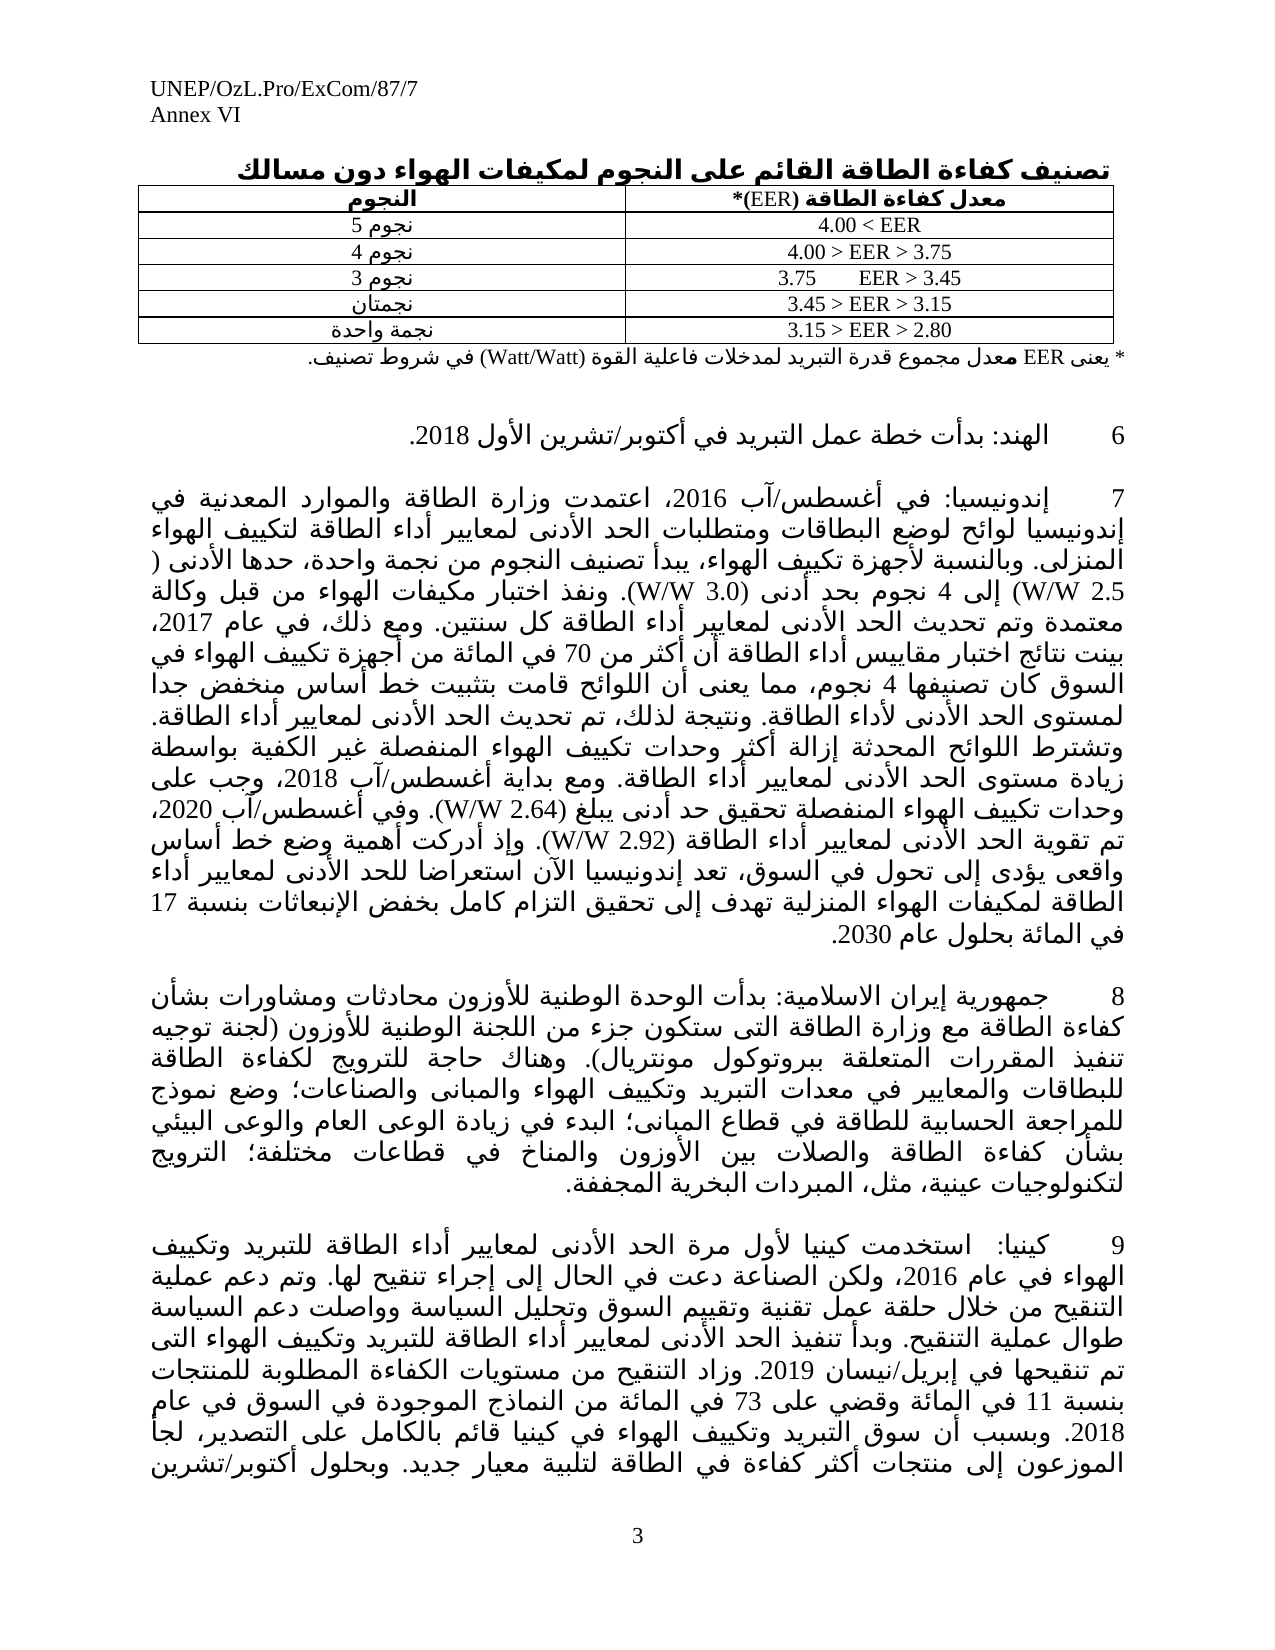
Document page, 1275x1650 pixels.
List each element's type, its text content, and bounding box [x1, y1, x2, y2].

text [150, 1229, 1125, 1478]
text 8 جمهورية إيران الاسلامية: بدأت الوحدة الوطنية للأوزون محادثات ومشاورات بشأن كفاءة الطاقة مع وزارة الطاقة التى ستكون جزء من اللجنة الوطنية للأوزون (لجنة توجيه تنفيذ المقررات المتعلقة ببروتوكول مونتريال). وهناك حاجة للترويج لكفاءة الطاقة للبطاقات والمعايير في معدات التبريد وتكييف الهواء والمبانى والصناعات؛ وضع نموذج للمراجعة الحسابية للطاقة في قطاع المبانى؛ البدء في زيادة الوعى العام والوعى البيئي بشأن كفاءة الطاقة والصلات بين الأوزون والمناخ في قطاعات مختلفة؛ الترويج لتكنولوجيات عينية، مثل، المبردات البخرية المجففة. [150, 980, 1125, 1198]
text 6 الهند: بدأت خطة عمل التبريد في أكتوبر/تشرين الأول 2018. [150, 419, 1125, 451]
text 7 إندونيسيا: في أغسطس/آب 2016، اعتمدت وزارة الطاقة والموارد المعدنية في إندونيسيا لوائح لوضع البطاقات ومتطلبات الحد الأدنى لمعايير أداء الطاقة لتكييف الهواء المنزلى. وبالنسبة لأجهزة تكييف الهواء، يبدأ تصنيف النجوم من نجمة واحدة، حدها الأدنى (2.5 W/W) إلى 4 نجوم بحد أدنى (3.0 W/W). ونفذ اختبار مكيفات الهواء من قبل وكالة معتمدة وتم تحديث الحد الأدنى لمعايير أداء الطاقة كل سنتين. ومع ذلك، في عام 2017، بينت نتائج اختبار مقاييس أداء الطاقة أن أكثر من 70 في المائة من أجهزة تكييف الهواء في السوق كان تصنيفها 4 نجوم، مما يعنى أن اللوائح قامت بتثبيت خط أساس منخفض جدا لمستوى الحد الأدنى لأداء الطاقة. ونتيجة لذلك، تم تحديث الحد الأدنى لمعايير أداء الطاقة. وتشترط اللوائح المحدثة إزالة أكثر وحدات تكييف الهواء المنفصلة غير الكفية بواسطة زيادة مستوى الحد الأدنى لمعايير أداء الطاقة. ومع بداية أغسطس/آب 2018، وجب على وحدات تكييف الهواء المنفصلة تحقيق حد أدنى يبلغ (2.64 W/W). وفي أغسطس/آب 2020، تم تقوية الحد الأدنى لمعايير أداء الطاقة (2.92 W/W). وإذ أدركت أهمية وضع خط أساس واقعى يؤدى إلى تحول في السوق، تعد إندونيسيا الآن استعراضا للحد الأدنى لمعايير أداء الطاقة لمكيفات الهواء المنزلية تهدف إلى تحقيق التزام كامل بخفض الإنبعاثات بنسبة 17 في المائة بحلول عام 2030. [150, 482, 1125, 949]
table_header معدل كفاءة الطاقة (EER)* [626, 186, 1113, 211]
table_cell 3.45 > EER > 3.15 [626, 291, 1113, 316]
table_cell 4.00 < EER [626, 213, 1113, 238]
table_cell 3 نجوم [139, 265, 625, 290]
table_cell 5 نجوم [139, 213, 625, 238]
text تصنيف كفاءة الطاقة القائم على النجوم لمكيفات الهواء دون مسالك [150, 154, 1125, 185]
text * يعنى EER معدل مجموع قدرة التبريد لمدخلات فاعلية القوة (Watt/Watt) في شروط تصنيف. [150, 344, 1125, 369]
table_cell 4.00 > EER > 3.75 [626, 239, 1113, 264]
table_cell نجمة واحدة [139, 318, 625, 343]
table_header النجوم [139, 186, 625, 211]
table_cell EER > 3.45 [626, 265, 1113, 290]
table_cell 4 نجوم [139, 239, 625, 264]
table_cell نجمتان [139, 291, 625, 316]
table_cell 3.15 > EER > 2.80 [626, 318, 1113, 343]
